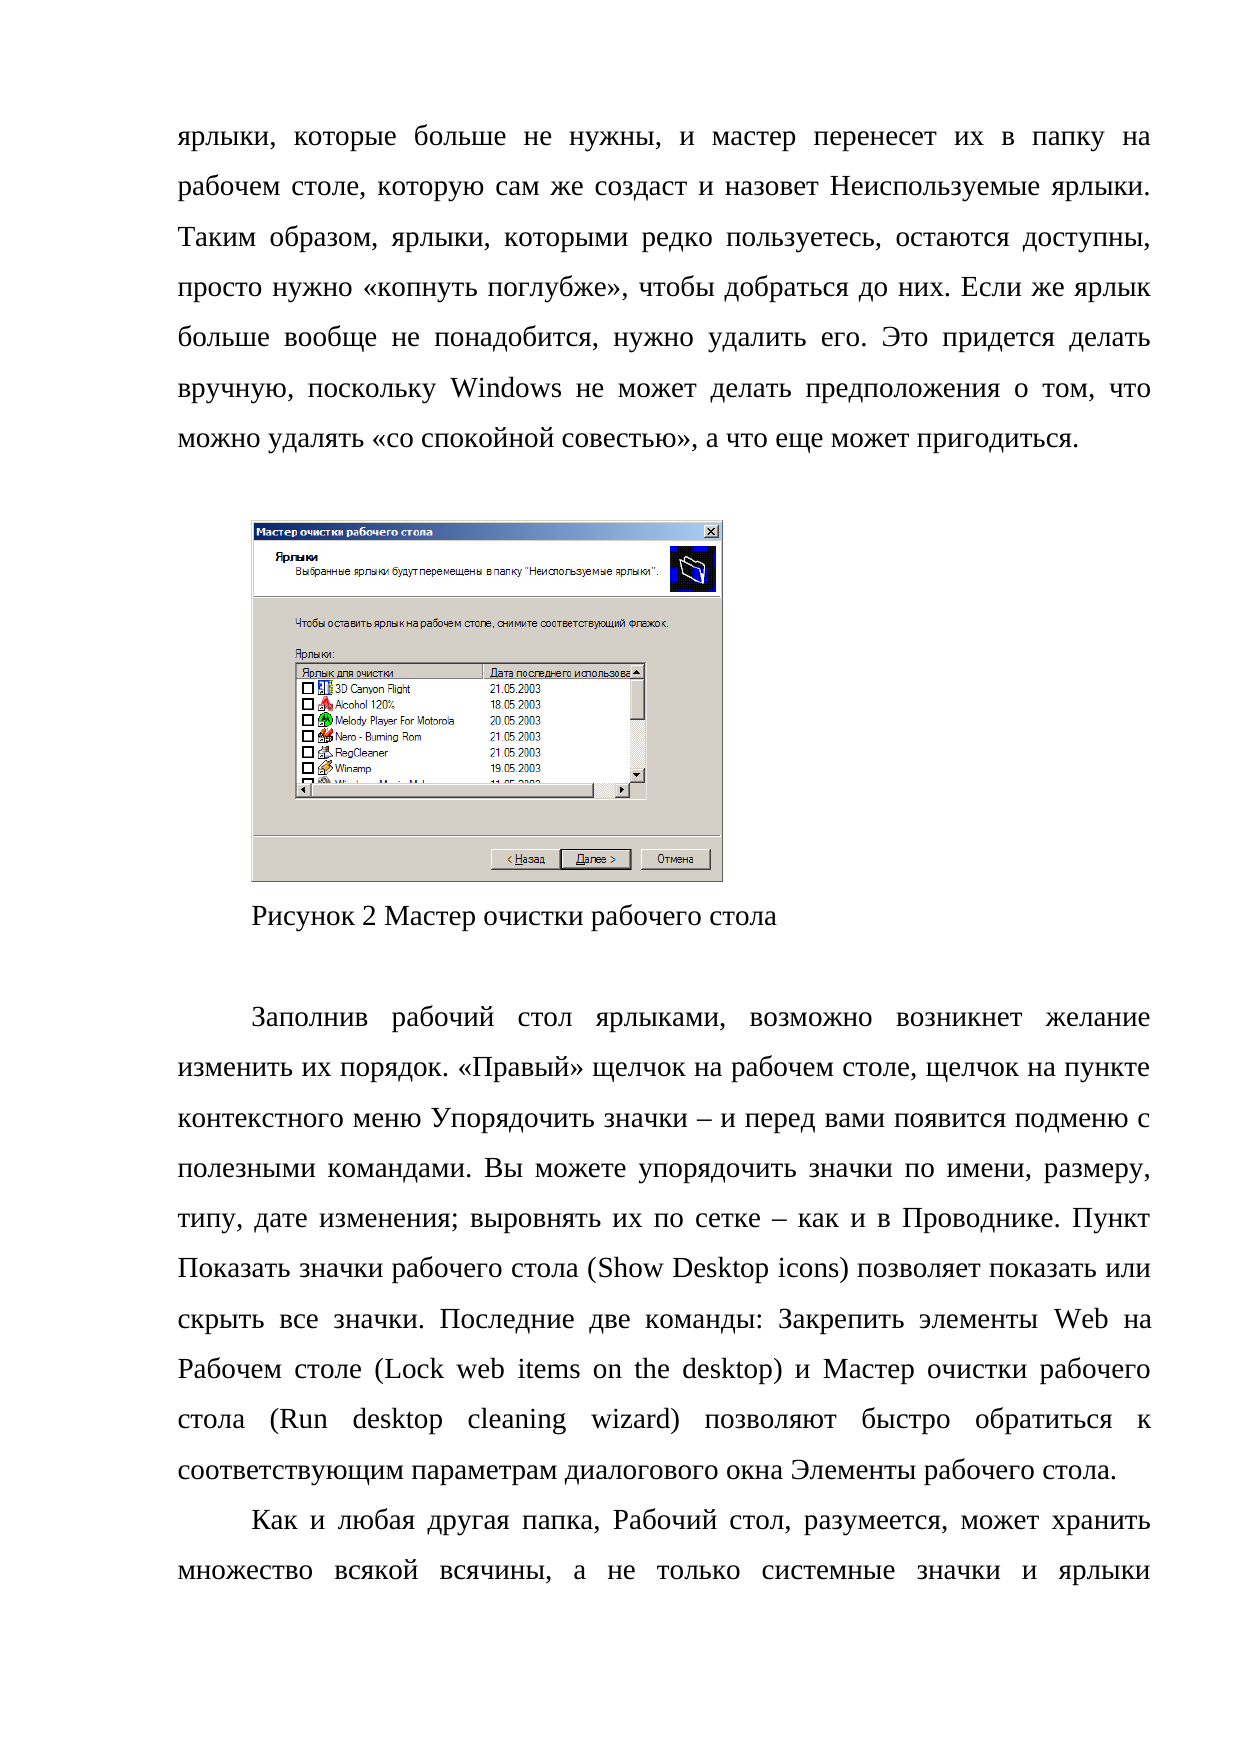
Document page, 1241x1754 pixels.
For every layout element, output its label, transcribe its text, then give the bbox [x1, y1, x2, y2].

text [177, 1502, 1152, 1586]
text Заполнив рабочий стол ярлыками, возможно возникнет желание изменить их порядок. «Правый» щелчок на рабочем столе, щелчок на пункте контекстного меню Упорядочить значки – и перед вами появится подменю с полезными командами. Вы можете упорядочить значки по имени, размеру, типу, дате изменения; выровнять их по сетке – как и в Проводнике. Пункт Показать значки рабочего стола (Show Desktop icons) позволяет показать или скрыть все значки. Последние две команды: Закрепить элементы Web на Рабочем столе (Lock web items on the desktop) и Мастер очистки рабочего стола (Run desktop cleaning wizard) позволяют быстро обратиться к соответствующим параметрам диалогового окна Элементы рабочего стола. [177, 999, 1152, 1485]
picture [251, 520, 723, 882]
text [177, 118, 1152, 453]
text Рисунок 2 Мастер очистки рабочего стола [177, 898, 1152, 932]
